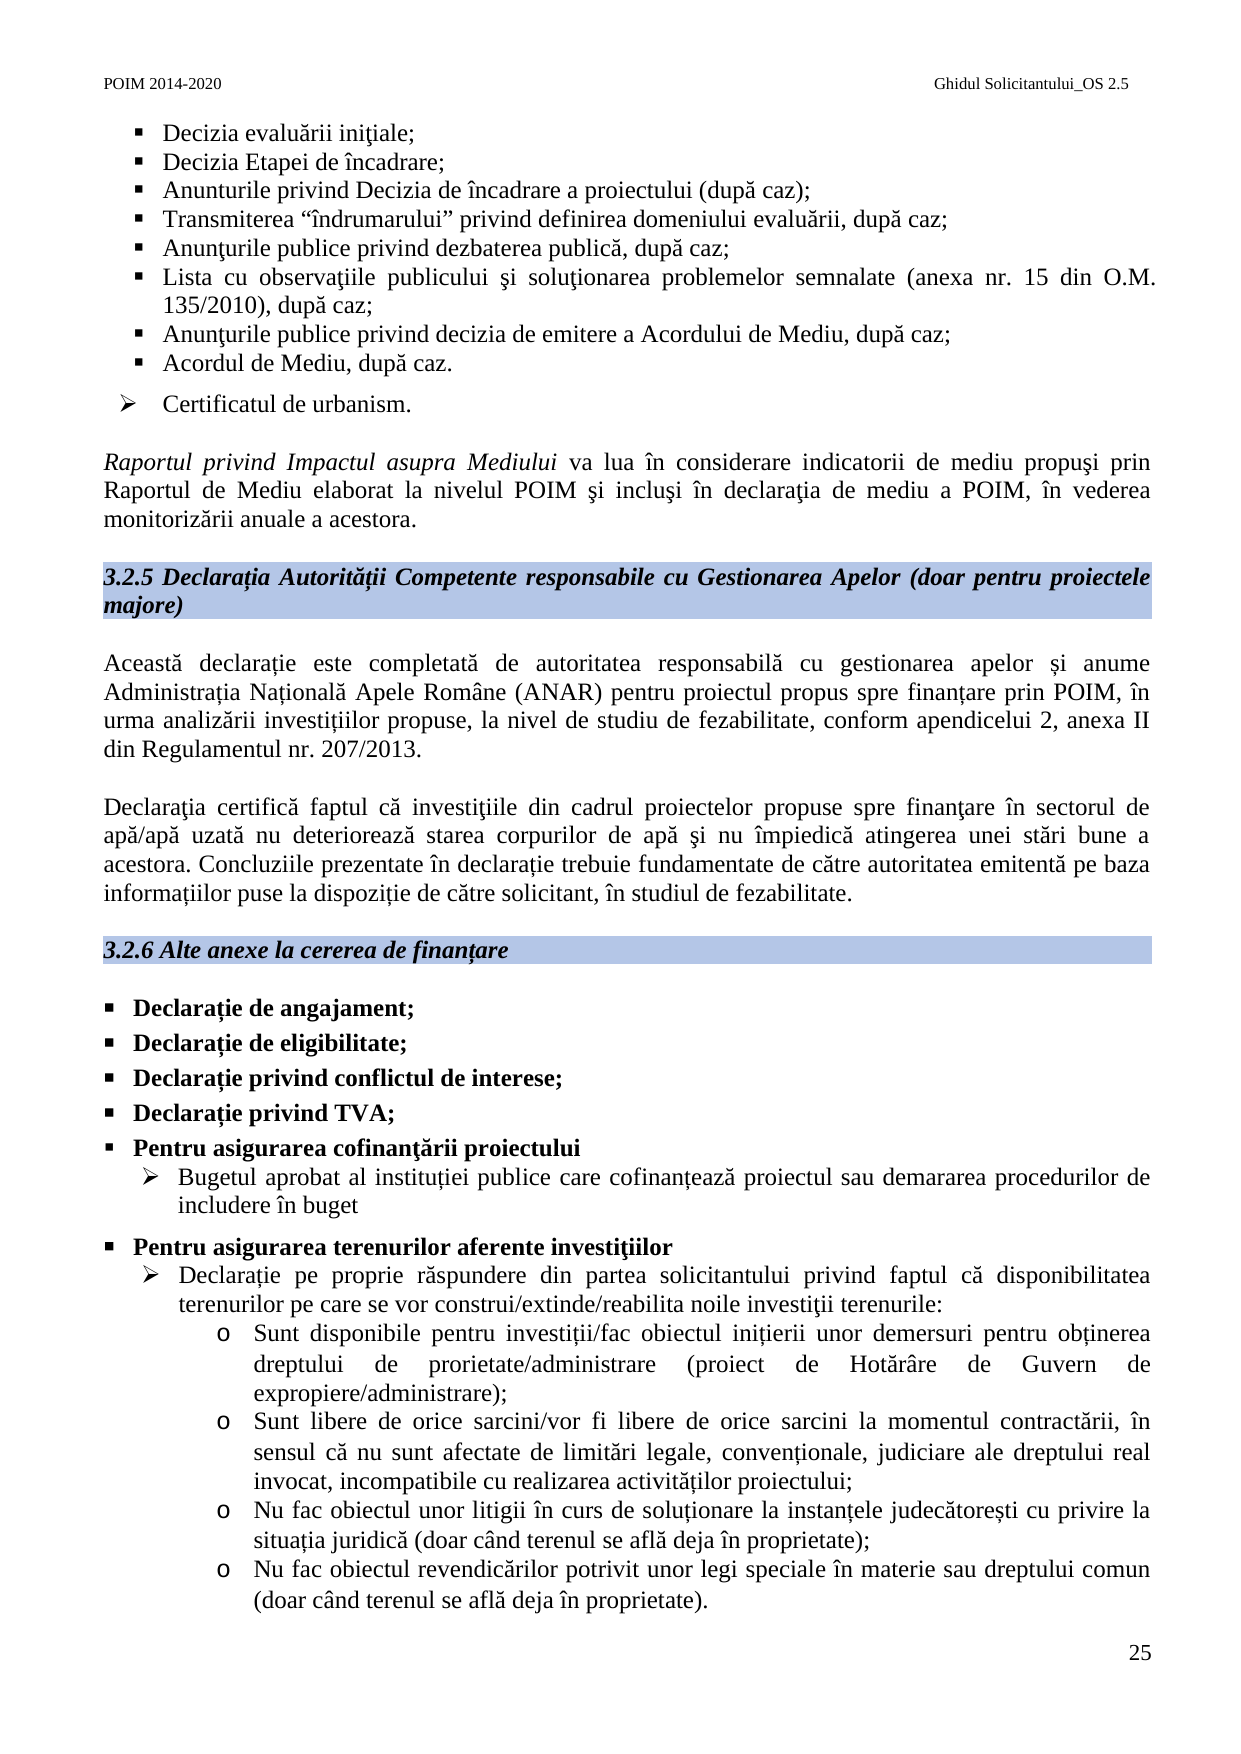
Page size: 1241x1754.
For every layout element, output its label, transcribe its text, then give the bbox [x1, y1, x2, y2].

list Declarație privind TVA; [103, 1098, 1152, 1127]
list Certificatul de urbanism. [118, 389, 1152, 418]
list Declarație privind conflictul de interese; [103, 1063, 1152, 1092]
list Declarație pe proprie răspundere din partea solicitantului privind faptul că disponibilitatea terenurilor pe care se vor construi/extinde/reabilita noile investiţii terenurile: [141, 1261, 1152, 1318]
subtitle 3.2.5 Declarația Autorității Competente responsabile cu Gestionarea Apelor (doar pentru proiectele majore) [103, 562, 1152, 619]
list Nu fac obiectul unor litigii în curs de soluționare la instanțele judecătorești cu privire la situația juridică (doar când terenul se află deja în proprietate); [216, 1495, 1152, 1554]
list Anunturile privind Decizia de încadrare a proiectului (după caz); [133, 176, 1157, 204]
list Transmiterea “îndrumarului” privind definirea domeniului evaluării, după caz; [133, 204, 1157, 233]
list Decizia evaluării iniţiale; [133, 118, 1157, 147]
list Anunţurile publice privind dezbaterea publică, după caz; [133, 233, 1157, 262]
list Acordul de Mediu, după caz. [133, 348, 1152, 377]
list Lista cu observaţiile publicului şi soluţionarea problemelor semnalate (anexa nr. 15 din O.M. 135/2010), după caz; [133, 262, 1157, 319]
list Declarație de eligibilitate; [103, 1028, 1152, 1057]
list Decizia Etapei de încadrare; [133, 147, 1157, 176]
list Sunt libere de orice sarcini/vor fi libere de orice sarcini la momentul contractării, în sensul că nu sunt afectate de limitări legale, convenționale, judiciare ale dreptului real invocat, incompatibile cu realizarea activităților proiectului; [216, 1406, 1152, 1495]
list Nu fac obiectul revendicărilor potrivit unor legi speciale în materie sau dreptului comun (doar când terenul se află deja în proprietate). [216, 1554, 1152, 1614]
text Declaraţia certifică faptul că investiţiile din cadrul proiectelor propuse spre finanţare în sectorul de apă/apă uzată nu deteriorează starea corpurilor de apă şi nu împiedică atingerea unei stări bune a acestora. Concluziile prezentate în declarație trebuie fundamentate de către autoritatea emitentă pe baza informațiilor puse la dispoziție de către solicitant, în studiul de fezabilitate. [103, 792, 1152, 907]
list Pentru asigurarea terenurilor aferente investiţiilor [103, 1232, 1152, 1261]
subtitle 3.2.6 Alte anexe la cererea de finanțare [103, 936, 1152, 964]
list Declarație de angajament; [103, 993, 1152, 1022]
list Anunţurile publice privind decizia de emitere a Acordului de Mediu, după caz; [133, 319, 1157, 348]
text Raportul privind Impactul asupra Mediului va lua în considerare indicatorii de mediu propuşi prin Raportul de Mediu elaborat la nivelul POIM şi incluşi în declaraţia de mediu a POIM, în vederea monitorizării anuale a acestora. [103, 447, 1152, 533]
list Sunt disponibile pentru investiții/fac obiectul inițierii unor demersuri pentru obținerea dreptului de prorietate/administrare (proiect de Hotărâre de Guvern de expropiere/administrare); [216, 1318, 1152, 1406]
text Această declarație este completată de autoritatea responsabilă cu gestionarea apelor și anume Administrația Națională Apele Române (ANAR) pentru proiectul propus spre finanțare prin POIM, în urma analizării investițiilor propuse, la nivel de studiu de fezabilitate, conform apendicelui 2, anexa II din Regulamentul nr. 207/2013. [103, 648, 1152, 763]
list Pentru asigurarea cofinanţării proiectului [103, 1133, 1152, 1162]
list Bugetul aprobat al instituției publice care cofinanțează proiectul sau demararea procedurilor de includere în buget [141, 1162, 1152, 1219]
